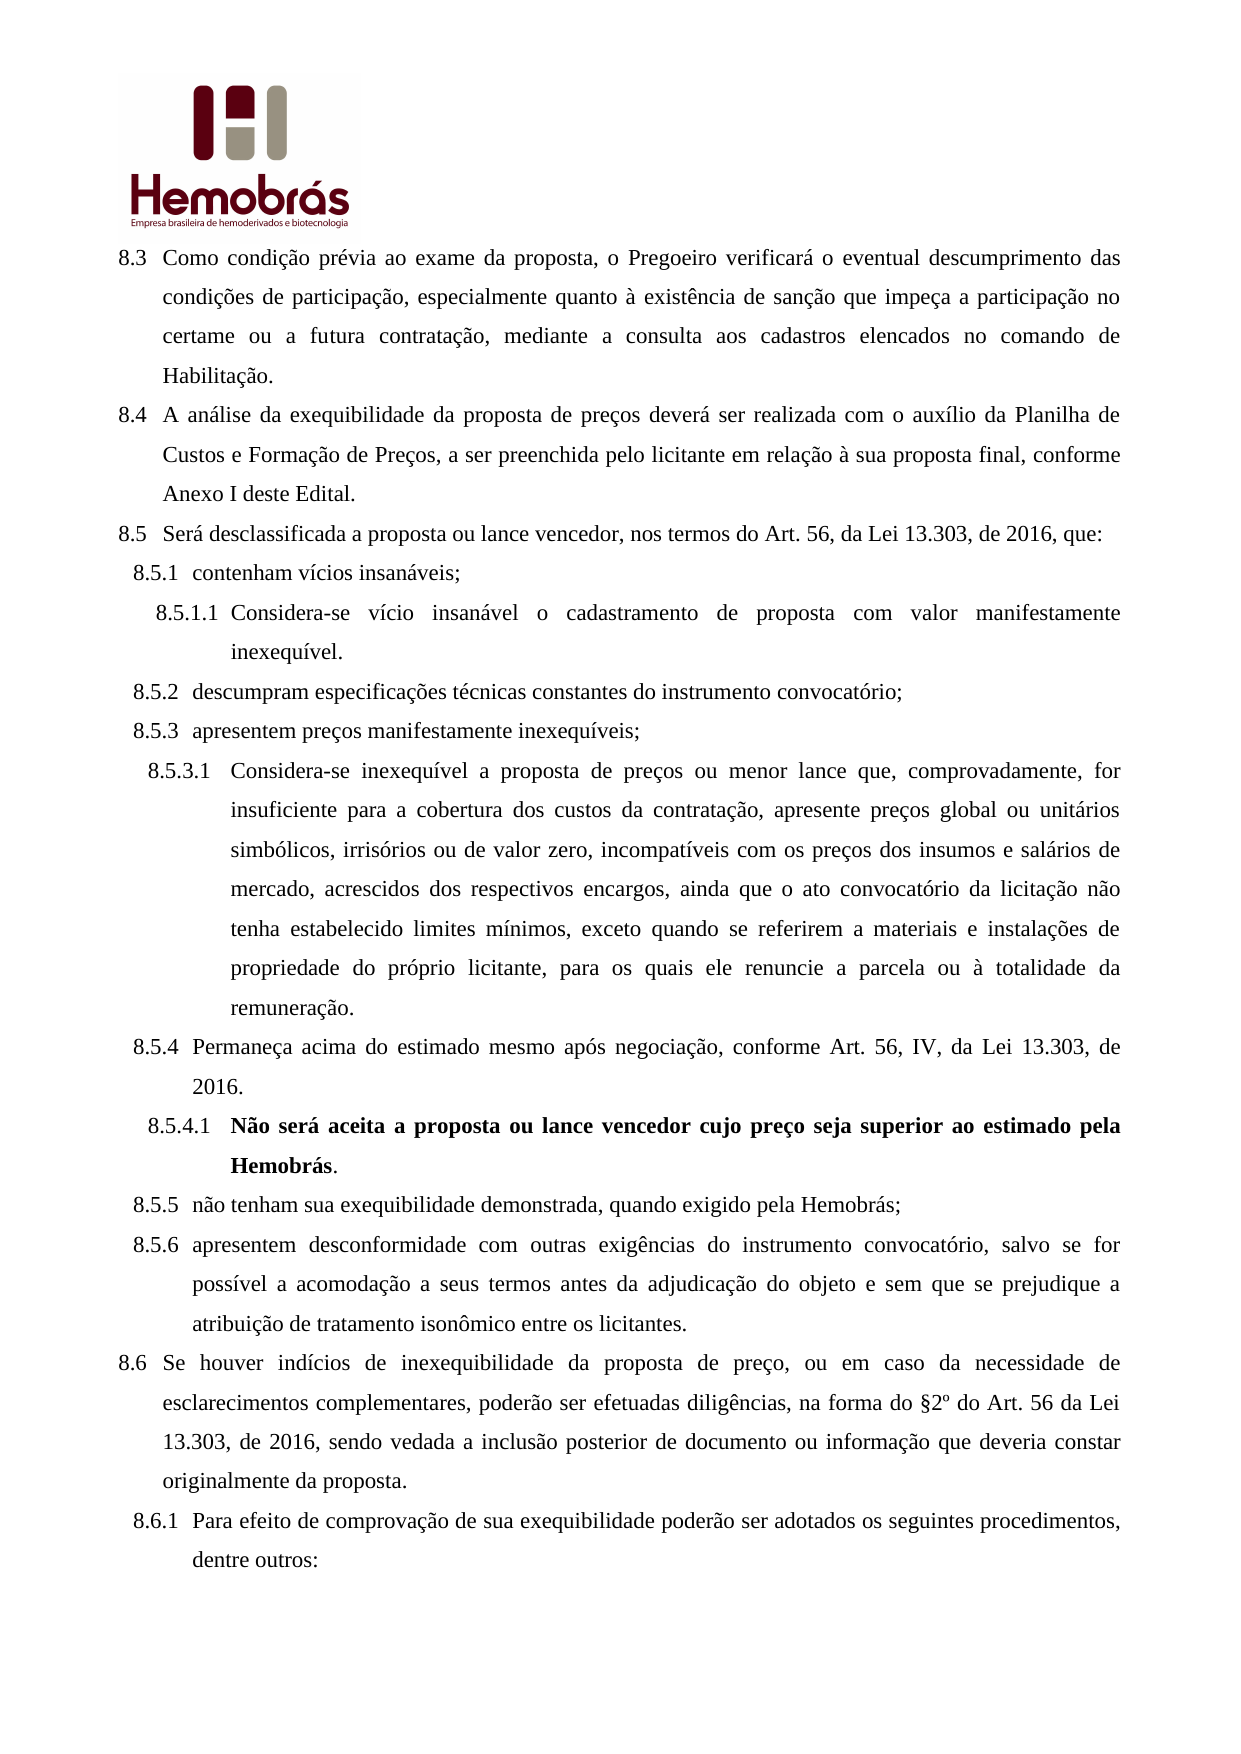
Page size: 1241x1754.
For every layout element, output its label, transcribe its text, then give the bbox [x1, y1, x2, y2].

picture [118, 73, 362, 244]
list Será desclassificada a proposta ou lance vencedor, nos termos do Art. 56, da Lei 13.303, de 2016, que: [118, 520, 1122, 546]
list descumpram especificações técnicas constantes do instrumento convocatório; [133, 678, 1122, 704]
list não tenham sua exequibilidade demonstrada, quando exigido pela Hemobrás; [133, 1191, 1122, 1217]
list apresentem preços manifestamente inexequíveis; [133, 717, 1122, 744]
list Como condição prévia ao exame da proposta, o Pregoeiro verificará o eventual descumprimento das condições de participação, especialmente quanto à existência de sanção que impeça a participação no certame ou a futura contratação, mediante a consulta aos cadastros elencados no comando de Habilitação. [118, 244, 1122, 388]
list apresentem desconformidade com outras exigências do instrumento convocatório, salvo se for possível a acomodação a seus termos antes da adjudicação do objeto e sem que se prejudique a atribuição de tratamento isonômico entre os licitantes. [133, 1231, 1122, 1336]
list A análise da exequibilidade da proposta de preços deverá ser realizada com o auxílio da Planilha de Custos e Formação de Preços, a ser preenchida pelo licitante em relação à sua proposta final, conforme Anexo I deste Edital. [118, 402, 1122, 507]
list contenham vícios insanáveis; [133, 559, 1122, 586]
list Considera-se inexequível a proposta de preços ou menor lance que, comprovadamente, for insuficiente para a cobertura dos custos da contratação, apresente preços global ou unitários simbólicos, irrisórios ou de valor zero, incompatíveis com os preços dos insumos e salários de mercado, acrescidos dos respectivos encargos, ainda que o ato convocatório da licitação não tenha estabelecido limites mínimos, exceto quando se referirem a materiais e instalações de propriedade do próprio licitante, para os quais ele renuncie a parcela ou à totalidade da remuneração. [148, 757, 1122, 1020]
list Para efeito de comprovação de sua exequibilidade poderão ser adotados os seguintes procedimentos, dentre outros: [133, 1507, 1122, 1573]
list Considera-se vício insanável o cadastramento de proposta com valor manifestamente inexequível. [156, 599, 1122, 665]
list Se houver indícios de inexequibilidade da proposta de preço, ou em caso da necessidade de esclarecimentos complementares, poderão ser efetuadas diligências, na forma do §2º do Art. 56 da Lei 13.303, de 2016, sendo vedada a inclusão posterior de documento ou informação que deveria constar originalmente da proposta. [118, 1349, 1122, 1494]
list Não será aceita a proposta ou lance vencedor cujo preço seja superior ao estimado pela Hemobrás. [148, 1112, 1122, 1178]
list Permaneça acima do estimado mesmo após negociação, conforme Art. 56, IV, da Lei 13.303, de 2016. [133, 1033, 1122, 1099]
